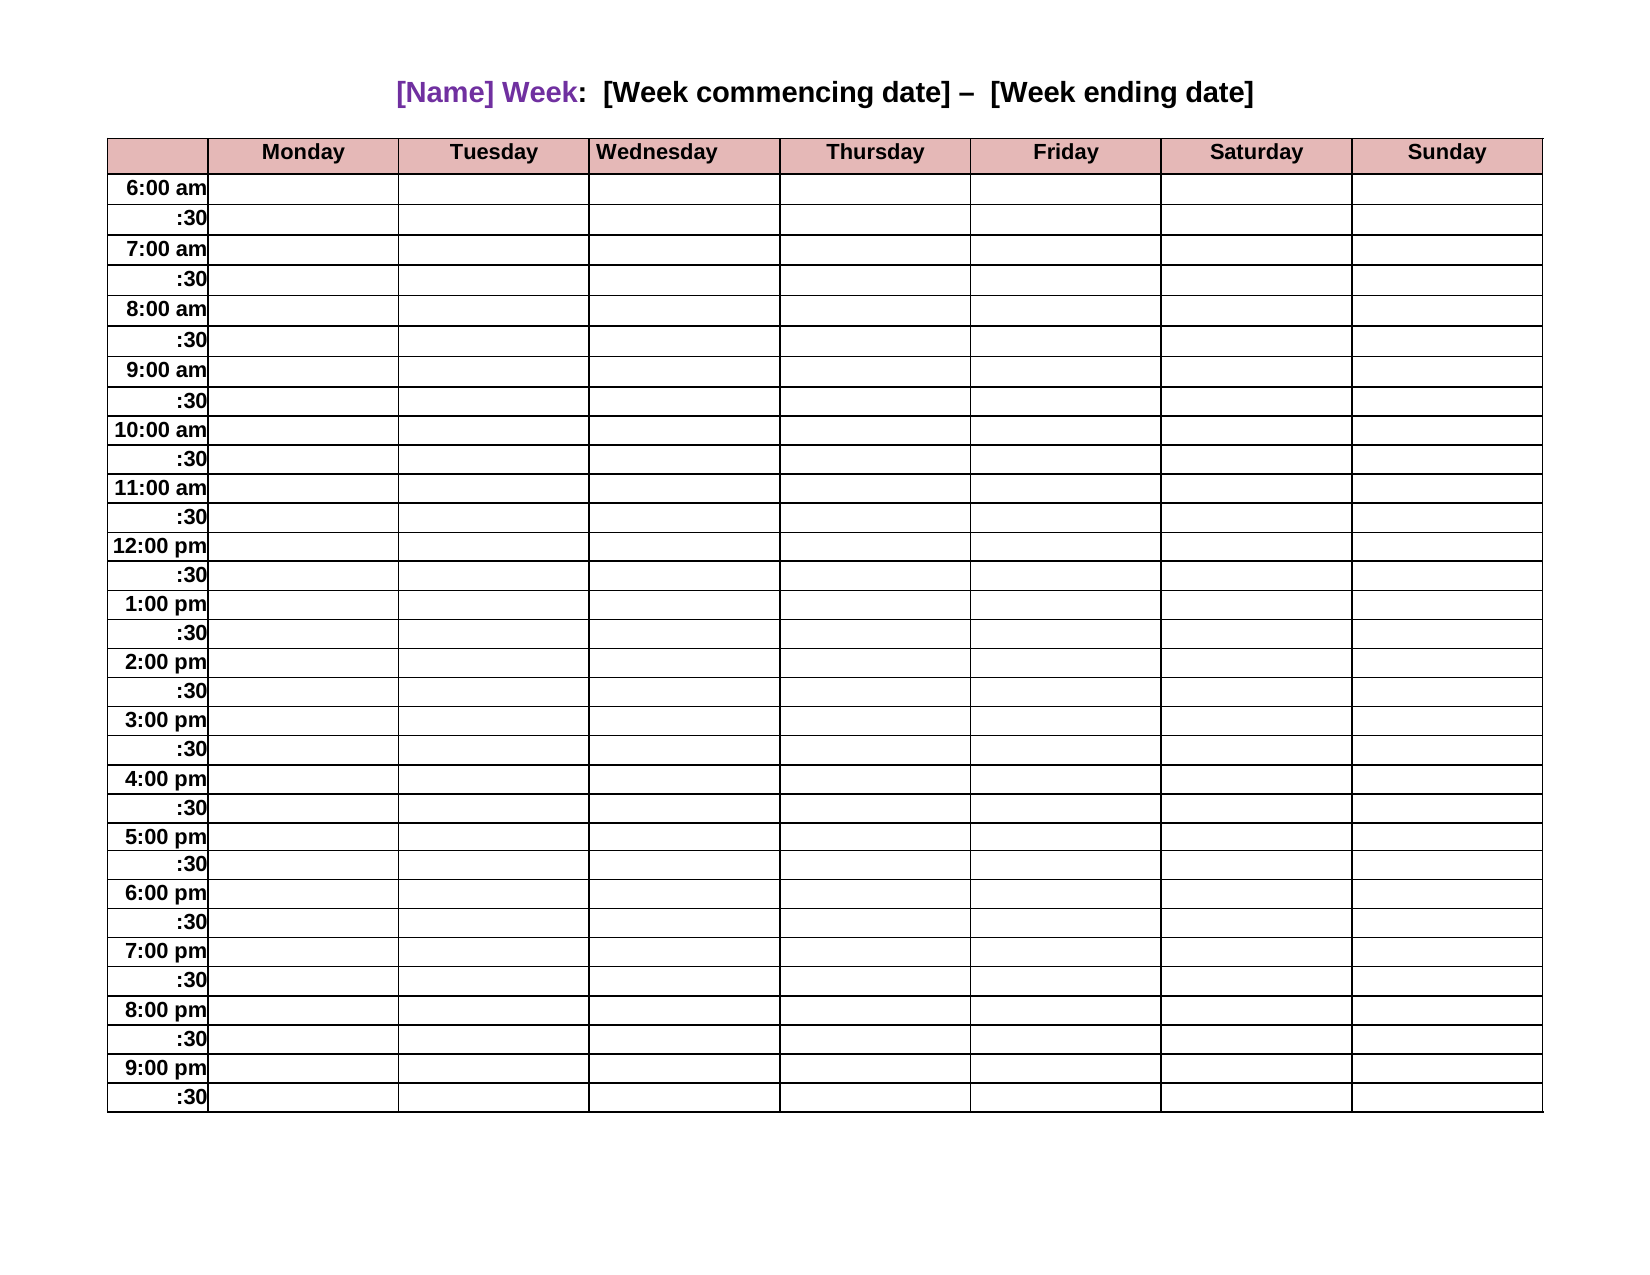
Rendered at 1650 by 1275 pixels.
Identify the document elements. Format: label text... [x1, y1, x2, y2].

table_cell [971, 766, 1160, 793]
table_cell [1353, 266, 1542, 295]
table_cell [590, 620, 779, 648]
table_cell [1162, 205, 1351, 234]
table_cell [781, 1026, 970, 1053]
table_cell [1162, 504, 1351, 531]
table_cell [781, 649, 970, 677]
table_cell [1353, 1055, 1542, 1082]
table_cell [971, 678, 1160, 706]
table_cell [1162, 175, 1351, 203]
table_cell [1353, 880, 1542, 908]
table_cell [781, 504, 970, 531]
table_cell [1353, 824, 1542, 849]
table_cell 3:00 pm [108, 707, 207, 735]
table_header Friday [971, 139, 1160, 173]
table_cell [1162, 327, 1351, 356]
table_cell [1353, 327, 1542, 356]
table_cell [1162, 851, 1351, 879]
table_cell [971, 851, 1160, 879]
table_cell [971, 1026, 1160, 1053]
table_cell [1162, 562, 1351, 589]
table_cell [971, 880, 1160, 908]
table_cell [399, 938, 588, 966]
table_header Monday [209, 139, 398, 173]
table_cell [1162, 357, 1351, 386]
table_cell 9:00 am [108, 357, 207, 386]
table_cell [781, 851, 970, 879]
table_cell 6:00 am [108, 175, 207, 203]
table_cell [590, 475, 779, 502]
table_cell [209, 327, 398, 356]
table_cell [781, 357, 970, 386]
table_cell [209, 1055, 398, 1082]
table_header Tuesday [399, 139, 588, 173]
table_cell [590, 266, 779, 295]
table_cell [971, 475, 1160, 502]
table_cell [971, 736, 1160, 764]
table_cell [1162, 678, 1351, 706]
table_cell :30 [108, 388, 207, 415]
table_header Wednesday [590, 139, 779, 173]
table_cell [971, 795, 1160, 822]
table_cell [971, 236, 1160, 264]
text [Name] Week: [Week commencing date] – [Week ending date] [75, 75, 1575, 108]
table_cell [1353, 446, 1542, 473]
table_cell [781, 766, 970, 793]
table_cell [399, 736, 588, 764]
table_cell [781, 880, 970, 908]
table_cell [590, 1026, 779, 1053]
table_cell [590, 678, 779, 706]
table_cell [209, 417, 398, 444]
table_cell [399, 417, 588, 444]
table_cell [399, 327, 588, 356]
table_cell 9:00 pm [108, 1055, 207, 1082]
table_cell [399, 620, 588, 648]
table_cell :30 [108, 620, 207, 648]
table_cell [781, 967, 970, 995]
table_cell [1353, 562, 1542, 589]
table_cell [209, 562, 398, 589]
table_cell :30 [108, 1026, 207, 1053]
table_cell [209, 296, 398, 325]
table_cell [399, 236, 588, 264]
table_cell [1162, 1084, 1351, 1111]
table_cell [781, 1084, 970, 1111]
table_cell [209, 851, 398, 879]
table_cell [590, 591, 779, 618]
table_cell [399, 175, 588, 203]
table_cell [590, 205, 779, 234]
table_cell :30 [108, 967, 207, 995]
table_cell :30 [108, 678, 207, 706]
table_cell [971, 357, 1160, 386]
table_cell [1162, 938, 1351, 966]
table_cell :30 [108, 851, 207, 879]
table_cell [590, 707, 779, 735]
table_cell [971, 446, 1160, 473]
table_cell 2:00 pm [108, 649, 207, 677]
table_cell [590, 736, 779, 764]
table_cell 10:00 am [108, 417, 207, 444]
table_cell [209, 967, 398, 995]
table_cell 6:00 pm [108, 880, 207, 908]
table_cell [971, 620, 1160, 648]
table_cell [1353, 205, 1542, 234]
table_cell [781, 296, 970, 325]
table_cell [781, 388, 970, 415]
table_cell [590, 296, 779, 325]
table_cell :30 [108, 795, 207, 822]
table_cell [1162, 967, 1351, 995]
table_cell [399, 997, 588, 1024]
table_cell [1353, 533, 1542, 560]
table_cell [971, 824, 1160, 849]
table_cell [399, 388, 588, 415]
table_cell [1353, 967, 1542, 995]
table_cell [209, 997, 398, 1024]
table_cell [1353, 938, 1542, 966]
table_cell [1162, 446, 1351, 473]
table_cell [209, 795, 398, 822]
table_cell [209, 591, 398, 618]
table_cell 5:00 pm [108, 824, 207, 849]
table_cell [1162, 266, 1351, 295]
table_header Sunday [1353, 139, 1542, 173]
table_cell [971, 175, 1160, 203]
table_cell [1353, 175, 1542, 203]
table_cell [590, 388, 779, 415]
table_cell [1162, 296, 1351, 325]
table_cell :30 [108, 205, 207, 234]
table_header Thursday [781, 139, 970, 173]
table_cell :30 [108, 504, 207, 531]
table_cell [781, 417, 970, 444]
table_cell [209, 236, 398, 264]
table_cell [971, 967, 1160, 995]
table_cell [1162, 475, 1351, 502]
table_cell :30 [108, 1084, 207, 1111]
table_cell [1162, 824, 1351, 849]
table_cell 7:00 pm [108, 938, 207, 966]
table_cell [590, 938, 779, 966]
table_cell [1162, 707, 1351, 735]
table_cell [590, 1084, 779, 1111]
table_cell [590, 851, 779, 879]
table_cell [781, 205, 970, 234]
table_cell [971, 562, 1160, 589]
table_cell [590, 997, 779, 1024]
table_cell :30 [108, 327, 207, 356]
table_cell [971, 707, 1160, 735]
table_cell [971, 388, 1160, 415]
table_cell [1162, 620, 1351, 648]
table_cell [1353, 475, 1542, 502]
table_cell 11:00 am [108, 475, 207, 502]
table_cell [209, 266, 398, 295]
table_cell [1162, 649, 1351, 677]
table_cell [209, 880, 398, 908]
table_cell [209, 357, 398, 386]
table_cell [1162, 591, 1351, 618]
table_cell [399, 824, 588, 849]
table_cell [399, 266, 588, 295]
table_cell [209, 736, 398, 764]
table_cell [399, 795, 588, 822]
table_cell [399, 851, 588, 879]
table_cell [399, 562, 588, 589]
table_cell [1353, 591, 1542, 618]
table_cell [209, 475, 398, 502]
table_cell [971, 266, 1160, 295]
table_cell [971, 1055, 1160, 1082]
table_cell [399, 296, 588, 325]
table_cell [971, 205, 1160, 234]
table_cell [1353, 620, 1542, 648]
table_cell [209, 388, 398, 415]
table_cell [1353, 417, 1542, 444]
table_cell [590, 967, 779, 995]
table_cell [781, 938, 970, 966]
table_cell [209, 678, 398, 706]
table_cell [209, 446, 398, 473]
table_cell [1353, 795, 1542, 822]
table_cell [590, 327, 779, 356]
table_cell [781, 678, 970, 706]
table_cell [1353, 296, 1542, 325]
table_cell 4:00 pm [108, 766, 207, 793]
table_cell [399, 205, 588, 234]
table_cell [209, 205, 398, 234]
table_cell [1162, 417, 1351, 444]
table_cell 1:00 pm [108, 591, 207, 618]
table_cell [209, 938, 398, 966]
table_cell [781, 707, 970, 735]
table_cell [590, 766, 779, 793]
table_cell [1353, 236, 1542, 264]
table_cell [1353, 997, 1542, 1024]
table_cell [781, 620, 970, 648]
table_cell [781, 1055, 970, 1082]
table_cell 12:00 pm [108, 533, 207, 560]
table_cell [209, 707, 398, 735]
table_cell [971, 997, 1160, 1024]
table_cell [590, 236, 779, 264]
table_cell [1353, 736, 1542, 764]
table_cell [971, 649, 1160, 677]
table_cell [1162, 1026, 1351, 1053]
table_cell [590, 824, 779, 849]
table_cell [1353, 649, 1542, 677]
table_cell [590, 446, 779, 473]
table_cell [399, 1084, 588, 1111]
table_cell [209, 533, 398, 560]
table_cell [209, 504, 398, 531]
table_cell [781, 475, 970, 502]
table_cell [590, 533, 779, 560]
table_cell [971, 938, 1160, 966]
table_cell [590, 417, 779, 444]
table_cell [971, 327, 1160, 356]
table_cell [399, 1026, 588, 1053]
table_cell :30 [108, 909, 207, 937]
table_cell [209, 649, 398, 677]
table_cell :30 [108, 446, 207, 473]
table_cell [781, 736, 970, 764]
table_cell [399, 880, 588, 908]
table_cell :30 [108, 266, 207, 295]
table_cell [399, 591, 588, 618]
table_cell [399, 909, 588, 937]
table_cell [399, 1055, 588, 1082]
table_cell [209, 766, 398, 793]
table_cell [209, 620, 398, 648]
table_cell [1353, 678, 1542, 706]
table_cell [781, 824, 970, 849]
table_cell [781, 562, 970, 589]
table_cell [1162, 997, 1351, 1024]
table_cell [590, 909, 779, 937]
table_cell [590, 1055, 779, 1082]
table_cell 8:00 pm [108, 997, 207, 1024]
table_cell [781, 997, 970, 1024]
table_cell :30 [108, 736, 207, 764]
table_cell [971, 1084, 1160, 1111]
table_cell [1353, 388, 1542, 415]
table_cell [971, 504, 1160, 531]
table_cell [399, 357, 588, 386]
table_cell [1353, 707, 1542, 735]
table_cell [781, 175, 970, 203]
table_cell [399, 504, 588, 531]
table_cell [209, 1084, 398, 1111]
table_cell [590, 649, 779, 677]
table_cell [399, 649, 588, 677]
table_cell [590, 880, 779, 908]
table_cell [1162, 533, 1351, 560]
table_cell [399, 446, 588, 473]
table_cell [1162, 1055, 1351, 1082]
table_cell [1353, 1084, 1542, 1111]
table_cell [1162, 909, 1351, 937]
table_cell [971, 296, 1160, 325]
table_cell [590, 562, 779, 589]
table_header [108, 139, 207, 173]
table_cell [209, 1026, 398, 1053]
table_cell [1162, 736, 1351, 764]
table_cell [1353, 851, 1542, 879]
table_cell 7:00 am [108, 236, 207, 264]
table_cell [1162, 236, 1351, 264]
table_cell [1162, 795, 1351, 822]
table_cell [209, 175, 398, 203]
table_header Saturday [1162, 139, 1351, 173]
table_cell [590, 504, 779, 531]
table_cell [590, 175, 779, 203]
table_cell [971, 591, 1160, 618]
table_cell [1353, 1026, 1542, 1053]
table_cell [1353, 357, 1542, 386]
table_cell [971, 533, 1160, 560]
table_cell [781, 327, 970, 356]
table_cell [1162, 766, 1351, 793]
table_cell [971, 417, 1160, 444]
table_cell :30 [108, 562, 207, 589]
table_cell [399, 533, 588, 560]
table_cell [399, 678, 588, 706]
table_cell [781, 795, 970, 822]
table_cell [399, 967, 588, 995]
table_cell [781, 591, 970, 618]
table_cell [781, 236, 970, 264]
table_cell [399, 475, 588, 502]
table_cell [1353, 909, 1542, 937]
table_cell 8:00 am [108, 296, 207, 325]
table_cell [781, 266, 970, 295]
table_cell [1162, 880, 1351, 908]
table_cell [399, 766, 588, 793]
table_cell [781, 533, 970, 560]
table_cell [971, 909, 1160, 937]
table_cell [1162, 388, 1351, 415]
table_cell [590, 357, 779, 386]
table_cell [209, 909, 398, 937]
table_cell [1353, 766, 1542, 793]
table_cell [781, 909, 970, 937]
table_cell [590, 795, 779, 822]
table_cell [399, 707, 588, 735]
table_cell [1353, 504, 1542, 531]
table_cell [781, 446, 970, 473]
table_cell [209, 824, 398, 849]
